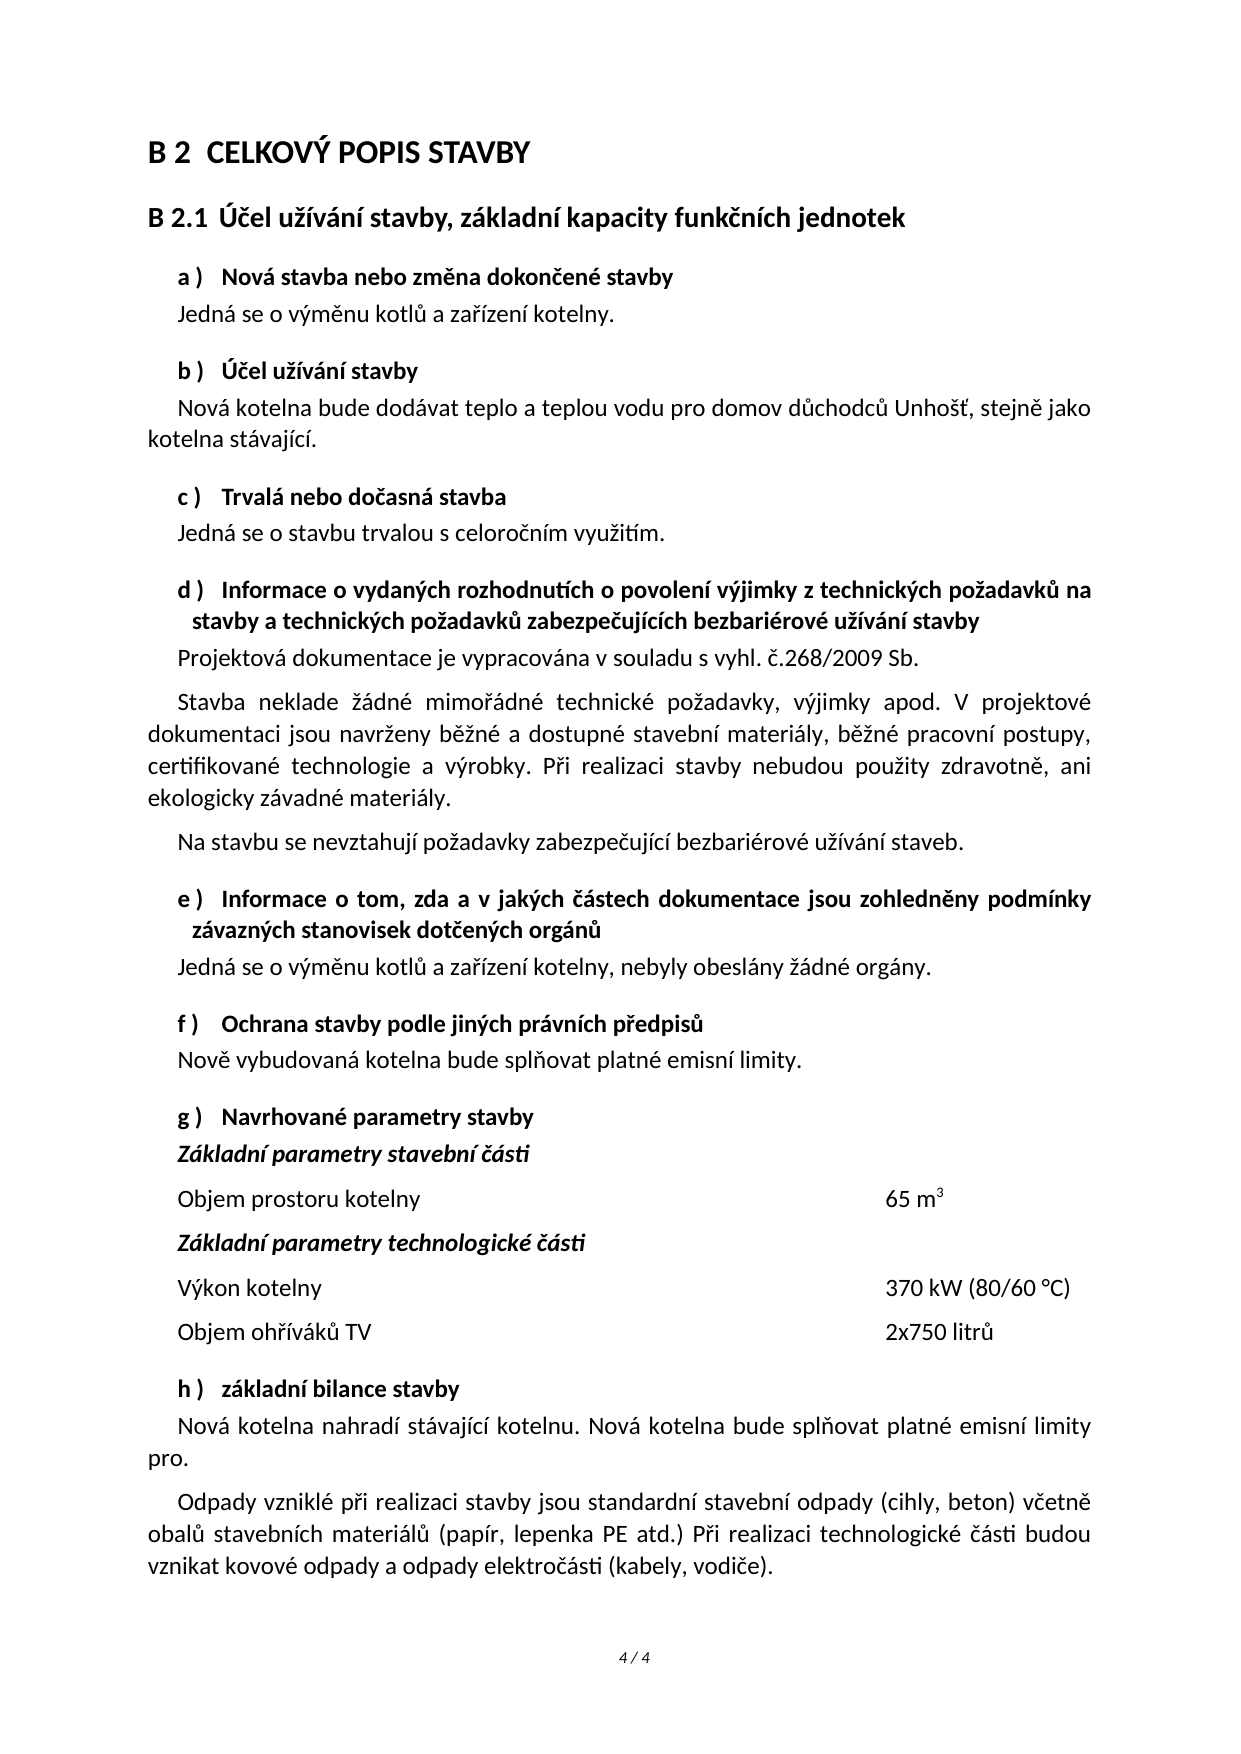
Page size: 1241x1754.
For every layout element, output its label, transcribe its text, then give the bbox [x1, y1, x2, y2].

text Jedná se o výměnu kotlů a zařízení kotelny. [148, 298, 1093, 328]
text Nová kotelna nahradí stávající kotelnu. Nová kotelna bude splňovat platné emisní limity pro. [148, 1410, 1093, 1472]
subtitle základní bilance stavby [177, 1373, 1093, 1404]
text Základní parametry technologické části [148, 1227, 1093, 1258]
subtitle Účel užívání stavby [177, 355, 1093, 385]
subtitle Ochrana stavby podle jiných právních předpisů [177, 1008, 1093, 1038]
text Výkon kotelny 370 kW (80/60 °C) [148, 1272, 1093, 1302]
text Objem prostoru kotelny 65 m3 [148, 1183, 1093, 1213]
text Nově vybudovaná kotelna bude splňovat platné emisní limity. [148, 1044, 1093, 1075]
subtitle Trvalá nebo dočasná stavba [177, 481, 1093, 511]
subtitle Nová stavba nebo změna dokončené stavby [177, 261, 1093, 292]
subtitle Celkový popis stavby [148, 131, 1093, 172]
subtitle Informace o tom, zda a v jakých částech dokumentace jsou zohledněny podmínky závazných stanovisek dotčených orgánů [177, 883, 1093, 944]
text Jedná se o výměnu kotlů a zařízení kotelny, nebyly obeslány žádné orgány. [148, 951, 1093, 981]
text Na stavbu se nevztahují požadavky zabezpečující bezbariérové užívání staveb. [148, 827, 1093, 857]
subtitle Informace o vydaných rozhodnutích o povolení výjimky z technických požadavků na stavby a technických požadavků zabezpečujících bezbariérové užívání stavby [177, 574, 1093, 635]
text Nová kotelna bude dodávat teplo a teplou vodu pro domov důchodců Unhošť, stejně jako kotelna stávající. [148, 392, 1093, 454]
text Stavba neklade žádné mimořádné technické požadavky, výjimky apod. V projektové dokumentaci jsou navrženy běžné a dostupné stavební materiály, běžné pracovní postupy, certifikované technologie a výrobky. Při realizaci stavby nebudou použity zdravotně, ani ekologicky závadné materiály. [148, 686, 1093, 813]
text Jedná se o stavbu trvalou s celoročním využitím. [148, 517, 1093, 548]
text Projektová dokumentace je vypracována v souladu s vyhl. č.268/2009 Sb. [148, 642, 1093, 672]
text Objem ohříváků TV 2x750 litrů [148, 1316, 1093, 1347]
text Základní parametry stavební části [148, 1138, 1093, 1169]
text Odpady vzniklé při realizaci stavby jsou standardní stavební odpady (cihly, beton) včetně obalů stavebních materiálů (papír, lepenka PE atd.) Při realizaci technologické části budou vznikat kovové odpady a odpady elektročásti (kabely, vodiče). [148, 1486, 1093, 1581]
subtitle Navrhované parametry stavby [177, 1102, 1093, 1132]
subtitle Účel užívání stavby, základní kapacity funkčních jednotek [148, 199, 1093, 234]
